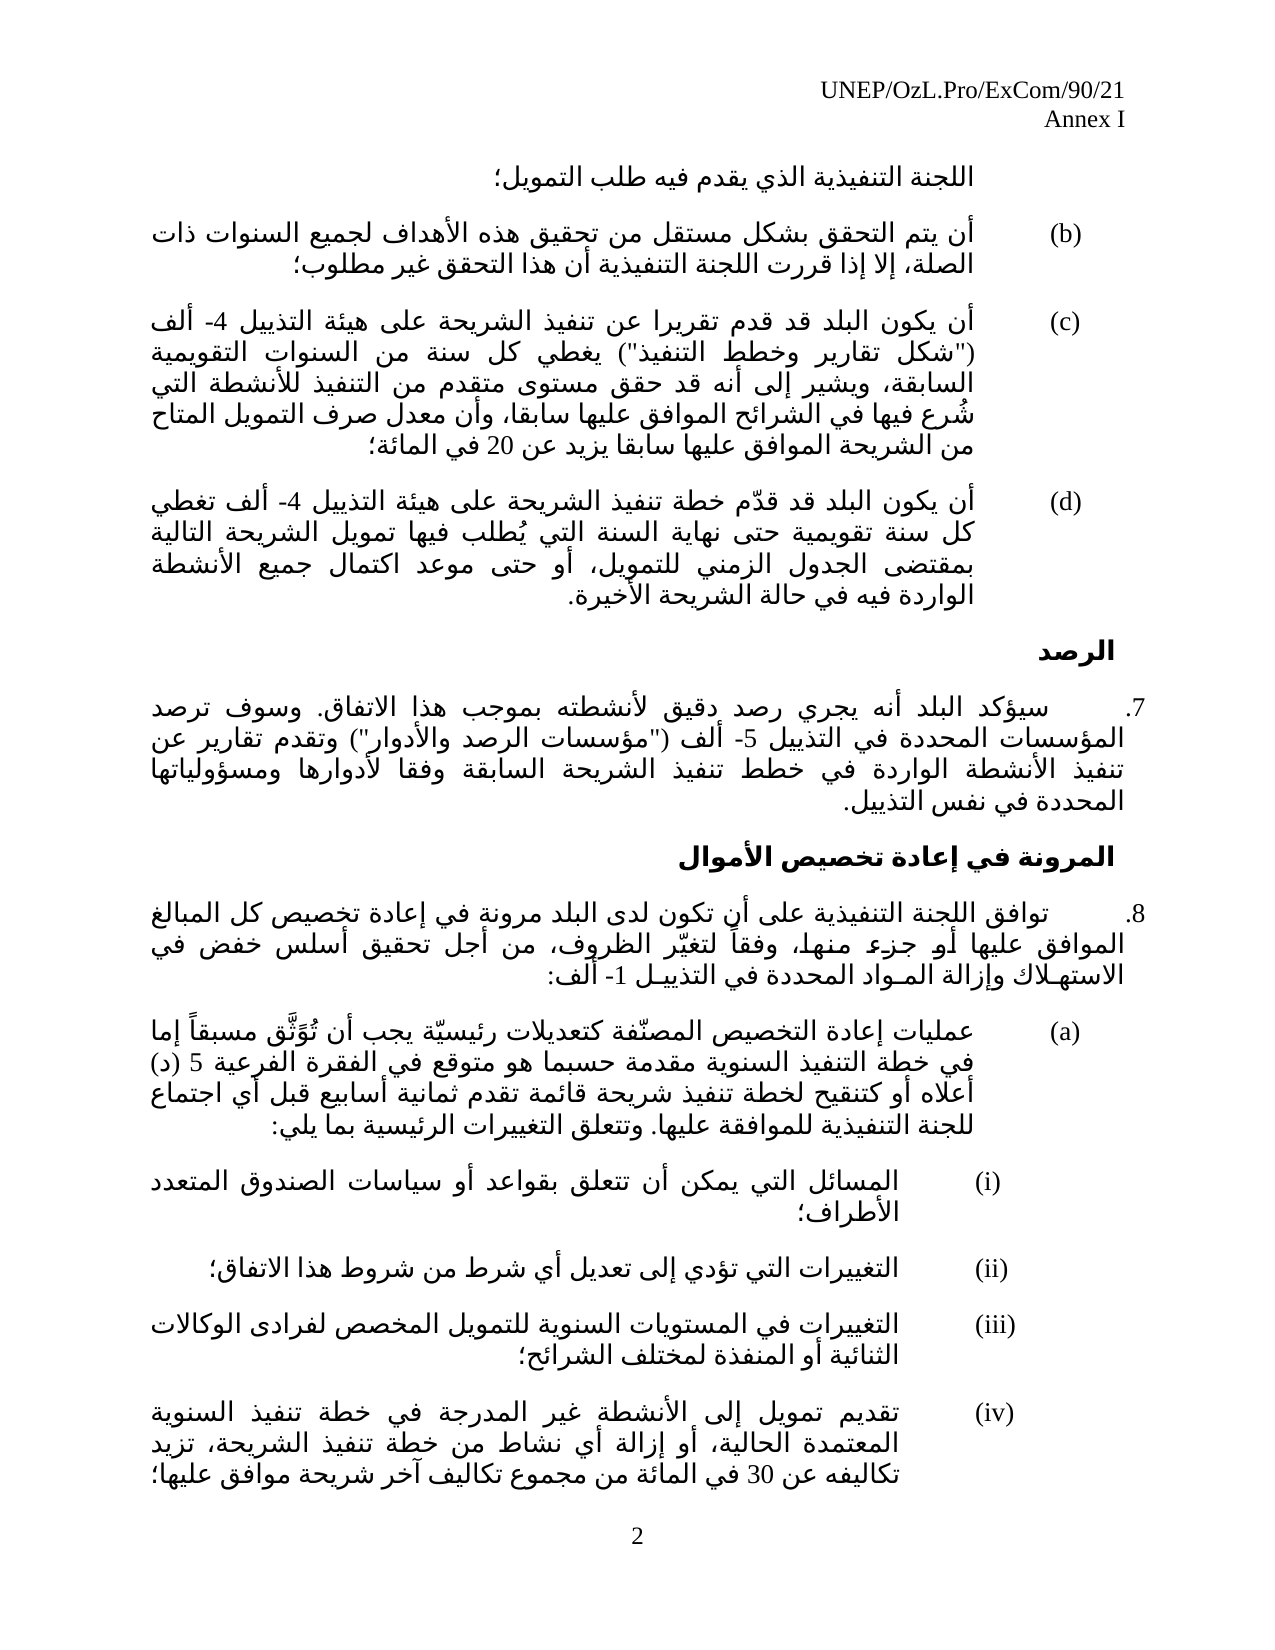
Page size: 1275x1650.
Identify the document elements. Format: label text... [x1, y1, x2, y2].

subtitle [150, 161, 1050, 192]
subtitle الرصد [150, 635, 1116, 666]
subtitle سيؤكد البلد أنه يجري رصد دقيق لأنشطته بموجب هذا الاتفاق. وسوف ترصد المؤسسات المحددة في التذييل 5- ألف ("مؤسسات الرصد والأدوار") وتقدم تقارير عن تنفيذ الأنشطة الواردة في خطط تنفيذ الشريحة السابقة وفقا لأدوارها ومسؤولياتها المحددة في نفس التذييل. [150, 691, 1125, 816]
subtitle المسائل التي يمكن أن تتعلق بقواعد أو سياسات الصندوق المتعدد الأطراف؛ [150, 1165, 975, 1227]
subtitle التغييرات في المستويات السنوية للتمويل المخصص لفرادى الوكالات الثنائية أو المنفذة لمختلف الشرائح؛ [150, 1308, 975, 1371]
subtitle توافق اللجنة التنفيذية على أن تكون لدى البلد مرونة في إعادة تخصيص كل المبالغ الموافق عليها أو جزء منها، وفقاً لتغيّر الظروف، من أجل تحقيق أسلس خفض في الاستهـلاك وإزالة المـواد المحددة في التذييـل 1- ألف: [150, 897, 1125, 990]
subtitle المرونة في إعادة تخصيص الأموال [150, 841, 1116, 872]
subtitle التغييرات التي تؤدي إلى تعديل أي شرط من شروط هذا الاتفاق؛ [150, 1252, 975, 1283]
subtitle عمليات إعادة التخصيص المصنّفة كتعديلات رئيسيّة يجب أن تُوًثَّق مسبقاً إما في خطة التنفيذ السنوية مقدمة حسبما هو متوقع في الفقرة الفرعية 5 (د) أعلاه أو كتنقيح لخطة تنفيذ شريحة قائمة تقدم ثمانية أسابيع قبل أي اجتماع للجنة التنفيذية للموافقة عليها. وتتعلق التغييرات الرئيسية بما يلي: [150, 1015, 1050, 1140]
subtitle أن يكون البلد قد قدم تقريرا عن تنفيذ الشريحة على هيئة التذييل 4- ألف ("شكل تقارير وخطط التنفيذ") يغطي كل سنة من السنوات التقويمية السابقة، ويشير إلى أنه قد حقق مستوى متقدم من التنفيذ للأنشطة التي شُرع فيها في الشرائح الموافق عليها سابقا، وأن معدل صرف التمويل المتاح من الشريحة الموافق عليها سابقا يزيد عن 20 في المائة؛ [150, 305, 1050, 460]
subtitle أن يكون البلد قد قدّم خطة تنفيذ الشريحة على هيئة التذييل 4- ألف تغطي كل سنة تقويمية حتى نهاية السنة التي يُطلب فيها تمويل الشريحة التالية بمقتضى الجدول الزمني للتمويل، أو حتى موعد اكتمال جميع الأنشطة الواردة فيه في حالة الشريحة الأخيرة. [150, 485, 1050, 610]
subtitle تقديم تمويل إلى الأنشطة غير المدرجة في خطة تنفيذ السنوية المعتمدة الحالية، أو إزالة أي نشاط من خطة تنفيذ الشريحة، تزيد تكاليفه عن 30 في المائة من مجموع تكاليف آخر شريحة موافق عليها؛ [150, 1396, 975, 1489]
subtitle أن يتم التحقق بشكل مستقل من تحقيق هذه الأهداف لجميع السنوات ذات الصلة، إلا إذا قررت اللجنة التنفيذية أن هذا التحقق غير مطلوب؛ [150, 217, 1050, 280]
